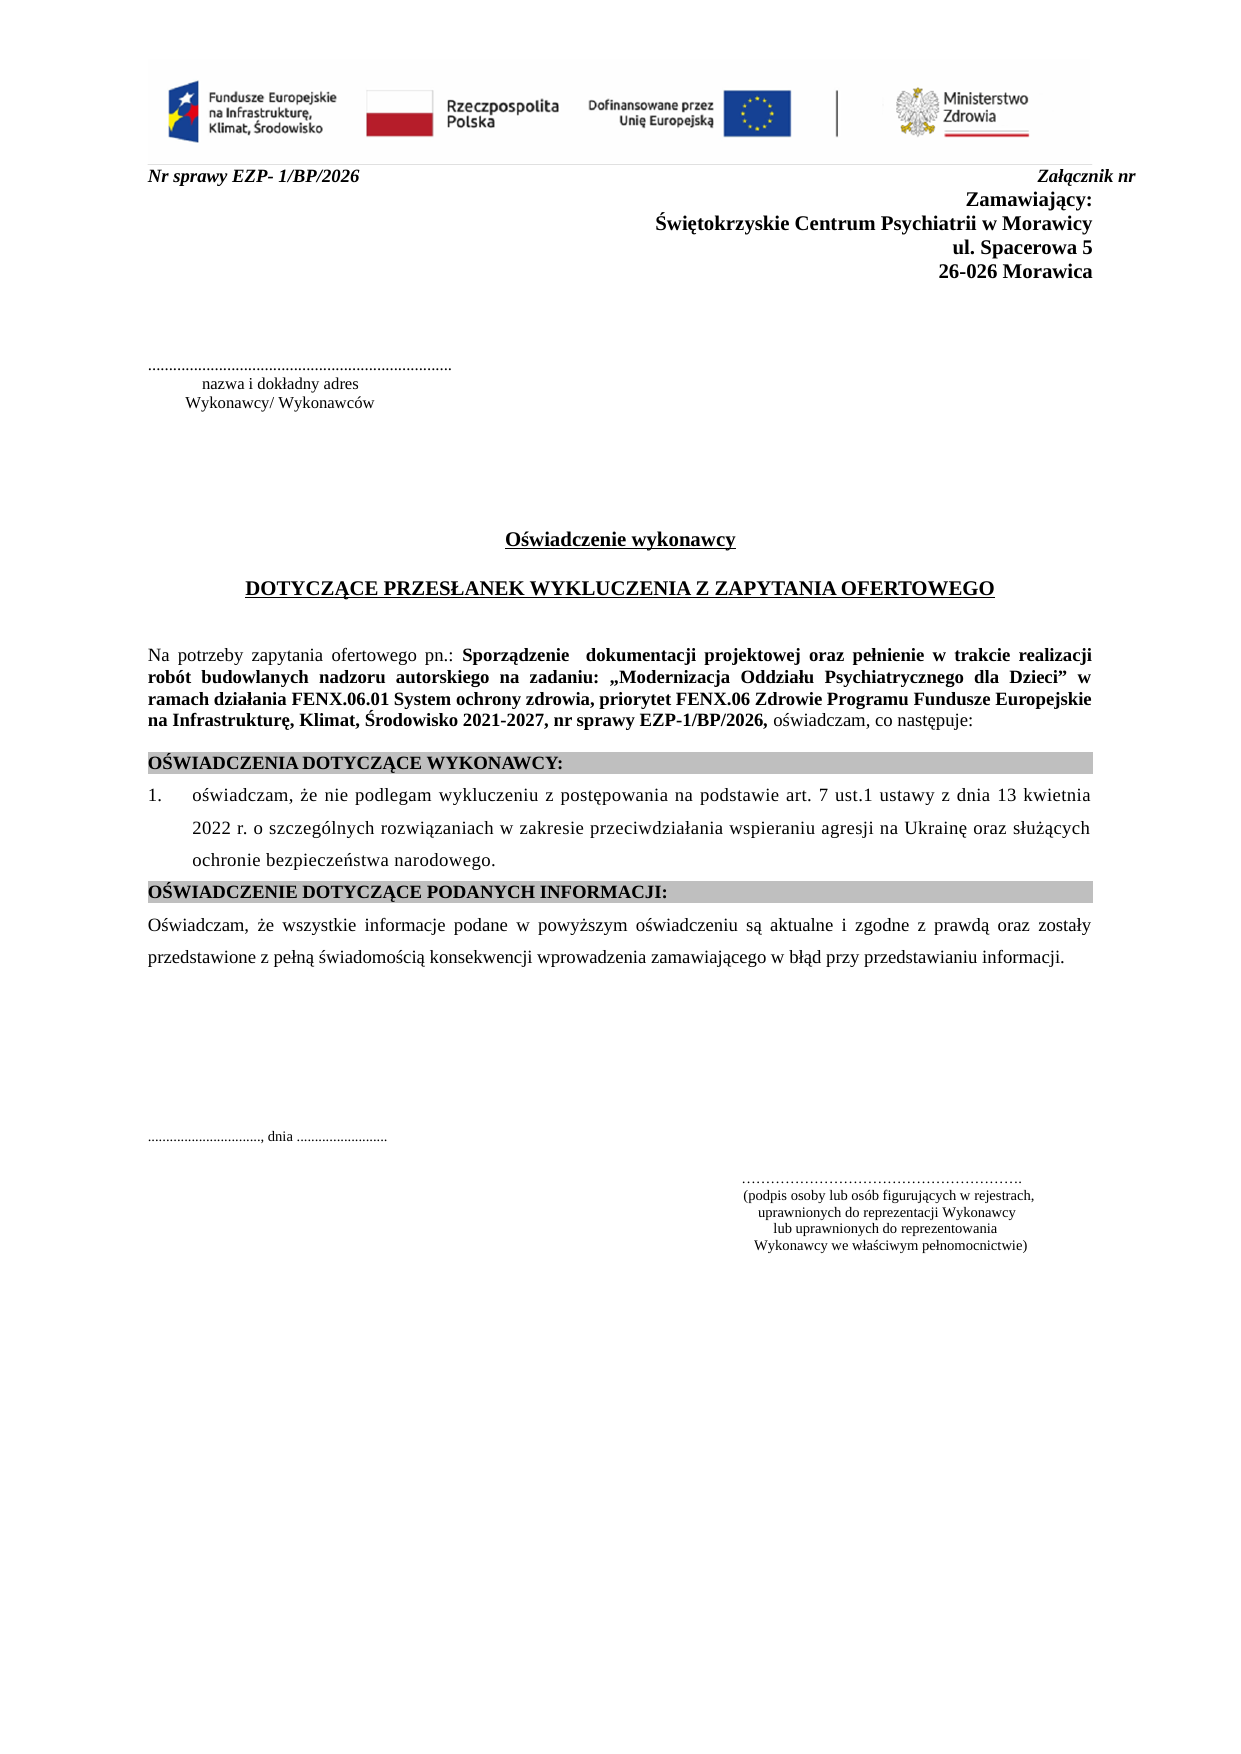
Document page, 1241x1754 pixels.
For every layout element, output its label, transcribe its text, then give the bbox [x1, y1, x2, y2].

text (podpis osoby lub osób figurujących w rejestrach, [369, 1187, 1093, 1203]
text Oświadczam, że wszystkie informacje podane w powyższym oświadczeniu są aktualne i zgodne z prawdą oraz zostały przedstawione z pełną świadomością konsekwencji wprowadzenia zamawiającego w błąd przy przedstawianiu informacji. [148, 913, 1093, 967]
text DOTYCZĄCE PRZESŁANEK WYKLUCZENIA Z ZAPYTANIA OFERTOWEGO [148, 576, 1093, 600]
picture [147, 59, 1093, 165]
text …………………………………………………. [369, 1170, 1093, 1187]
text OŚWIADCZENIE DOTYCZĄCE PODANYCH INFORMACJI: [148, 881, 1093, 903]
text ......................................................................... [148, 355, 1107, 374]
text lub uprawnionych do reprezentowania [369, 1220, 1093, 1237]
text OŚWIADCZENIA DOTYCZĄCE WYKONAWCY: [148, 752, 1093, 774]
text ul. Spacerowa 5 [768, 234, 1093, 259]
list oświadczam, że nie podlegam wykluczeniu z postępowania na podstawie art. 7 ust.1 ustawy z dnia 13 kwietnia 2022 r. o szczególnych rozwiązaniach w zakresie przeciwdziałania wspieraniu agresji na Ukrainę oraz służących ochronie bezpieczeństwa narodowego. [148, 784, 1093, 871]
text Wykonawcy we właściwym pełnomocnictwie) [369, 1237, 1093, 1254]
text Na potrzeby zapytania ofertowego pn.: Sporządzenie dokumentacji projektowej oraz pełnienie w trakcie realizacji robót budowlanych nadzoru autorskiego na zadaniu: „Modernizacja Oddziału Psychiatrycznego dla Dzieci” w ramach działania FENX.06.01 System ochrony zdrowia, priorytet FENX.06 Zdrowie Programu Fundusze Europejskie na Infrastrukturę, Klimat, Środowisko 2021-2027, nr sprawy EZP-1/BP/2026, oświadczam, co następuje: [148, 644, 1093, 731]
text 26-026 Morawica [148, 259, 1093, 283]
text Zamawiający: [148, 186, 1093, 211]
text nazwa i dokładny adres Wykonawcy/ Wykonawców [148, 374, 1107, 412]
text uprawnionych do reprezentacji Wykonawcy [369, 1203, 1093, 1220]
text Świętokrzyskie Centrum Psychiatrii w Morawicy [148, 211, 1093, 234]
text Oświadczenie wykonawcy [148, 527, 1093, 551]
text ..............................., dnia ......................... [148, 1128, 1196, 1144]
